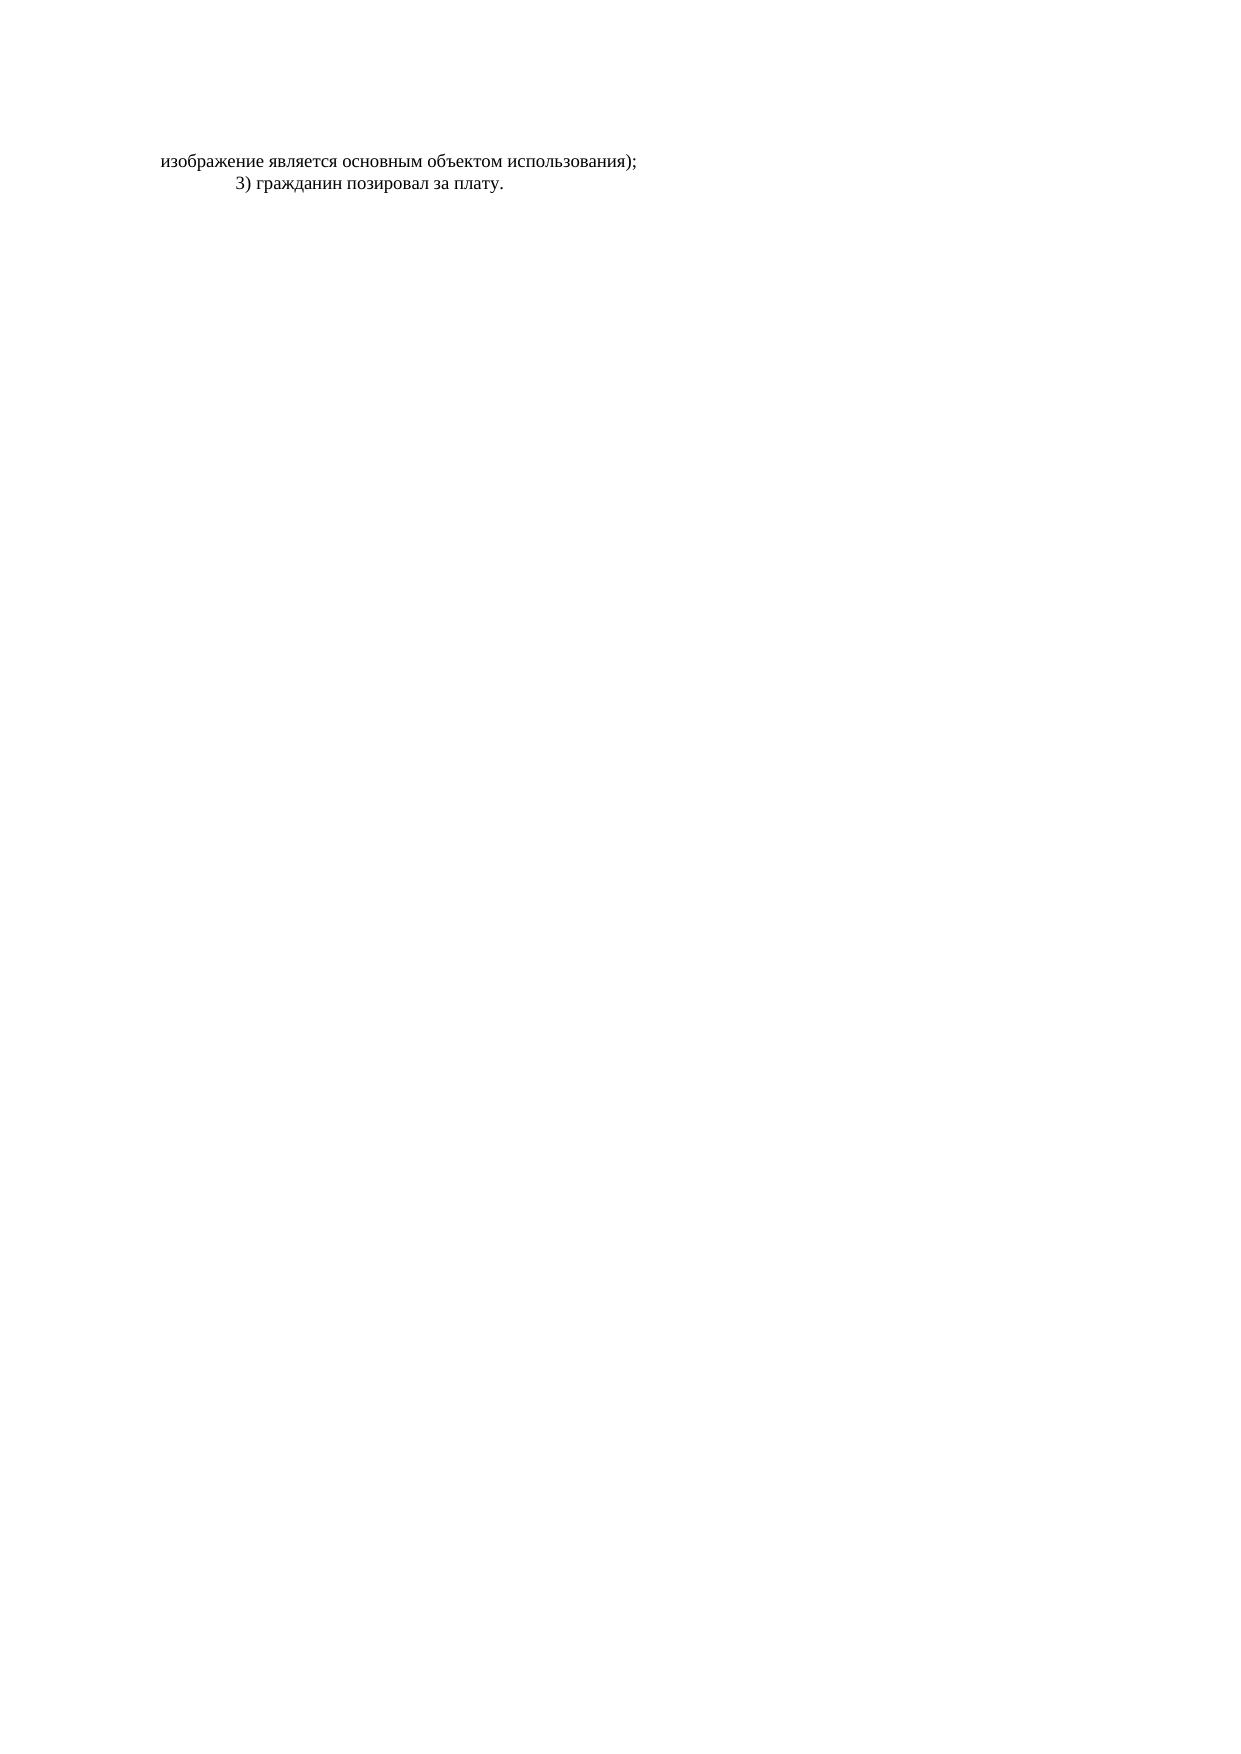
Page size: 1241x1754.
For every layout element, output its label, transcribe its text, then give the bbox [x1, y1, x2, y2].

list гражданин позировал за плату. [235, 172, 1090, 193]
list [160, 150, 1078, 172]
